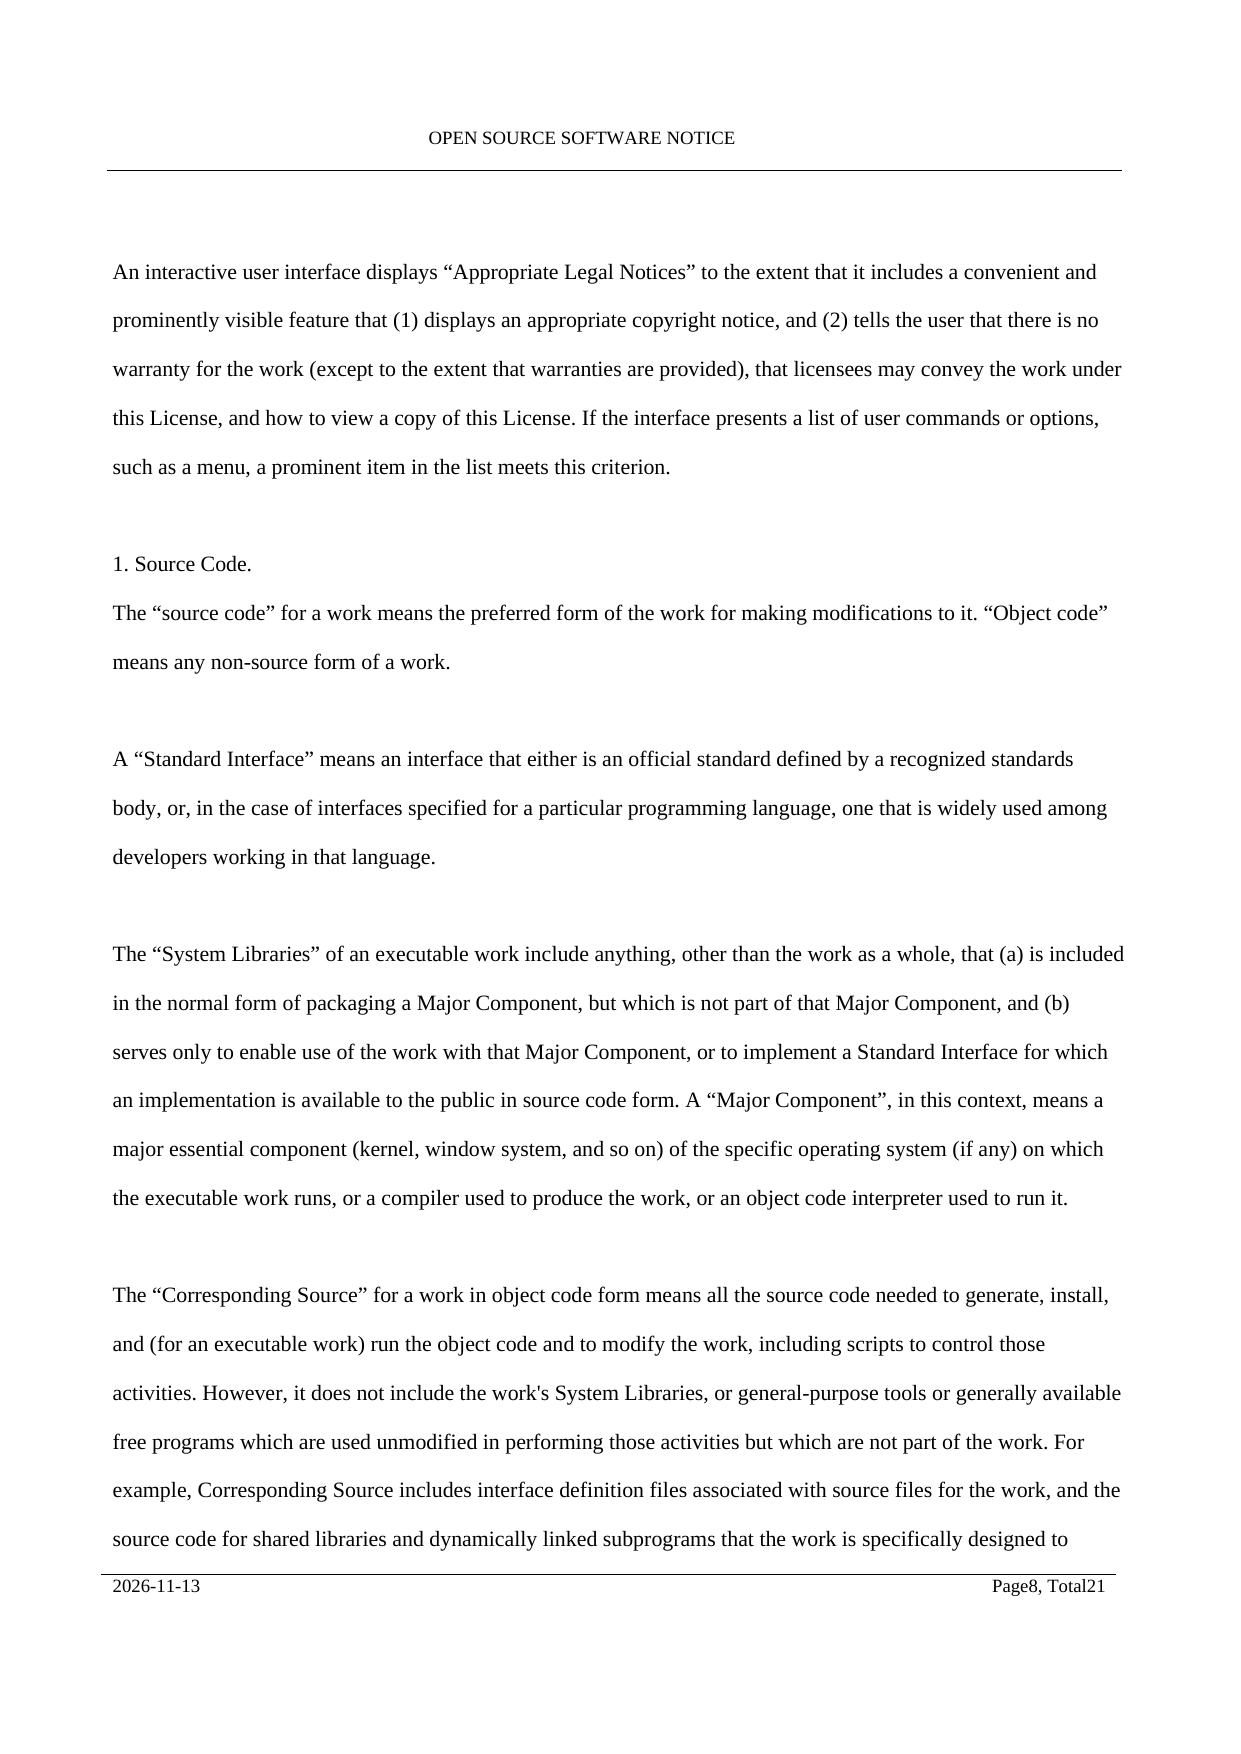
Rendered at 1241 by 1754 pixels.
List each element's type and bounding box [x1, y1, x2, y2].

text [112, 206, 1128, 1555]
